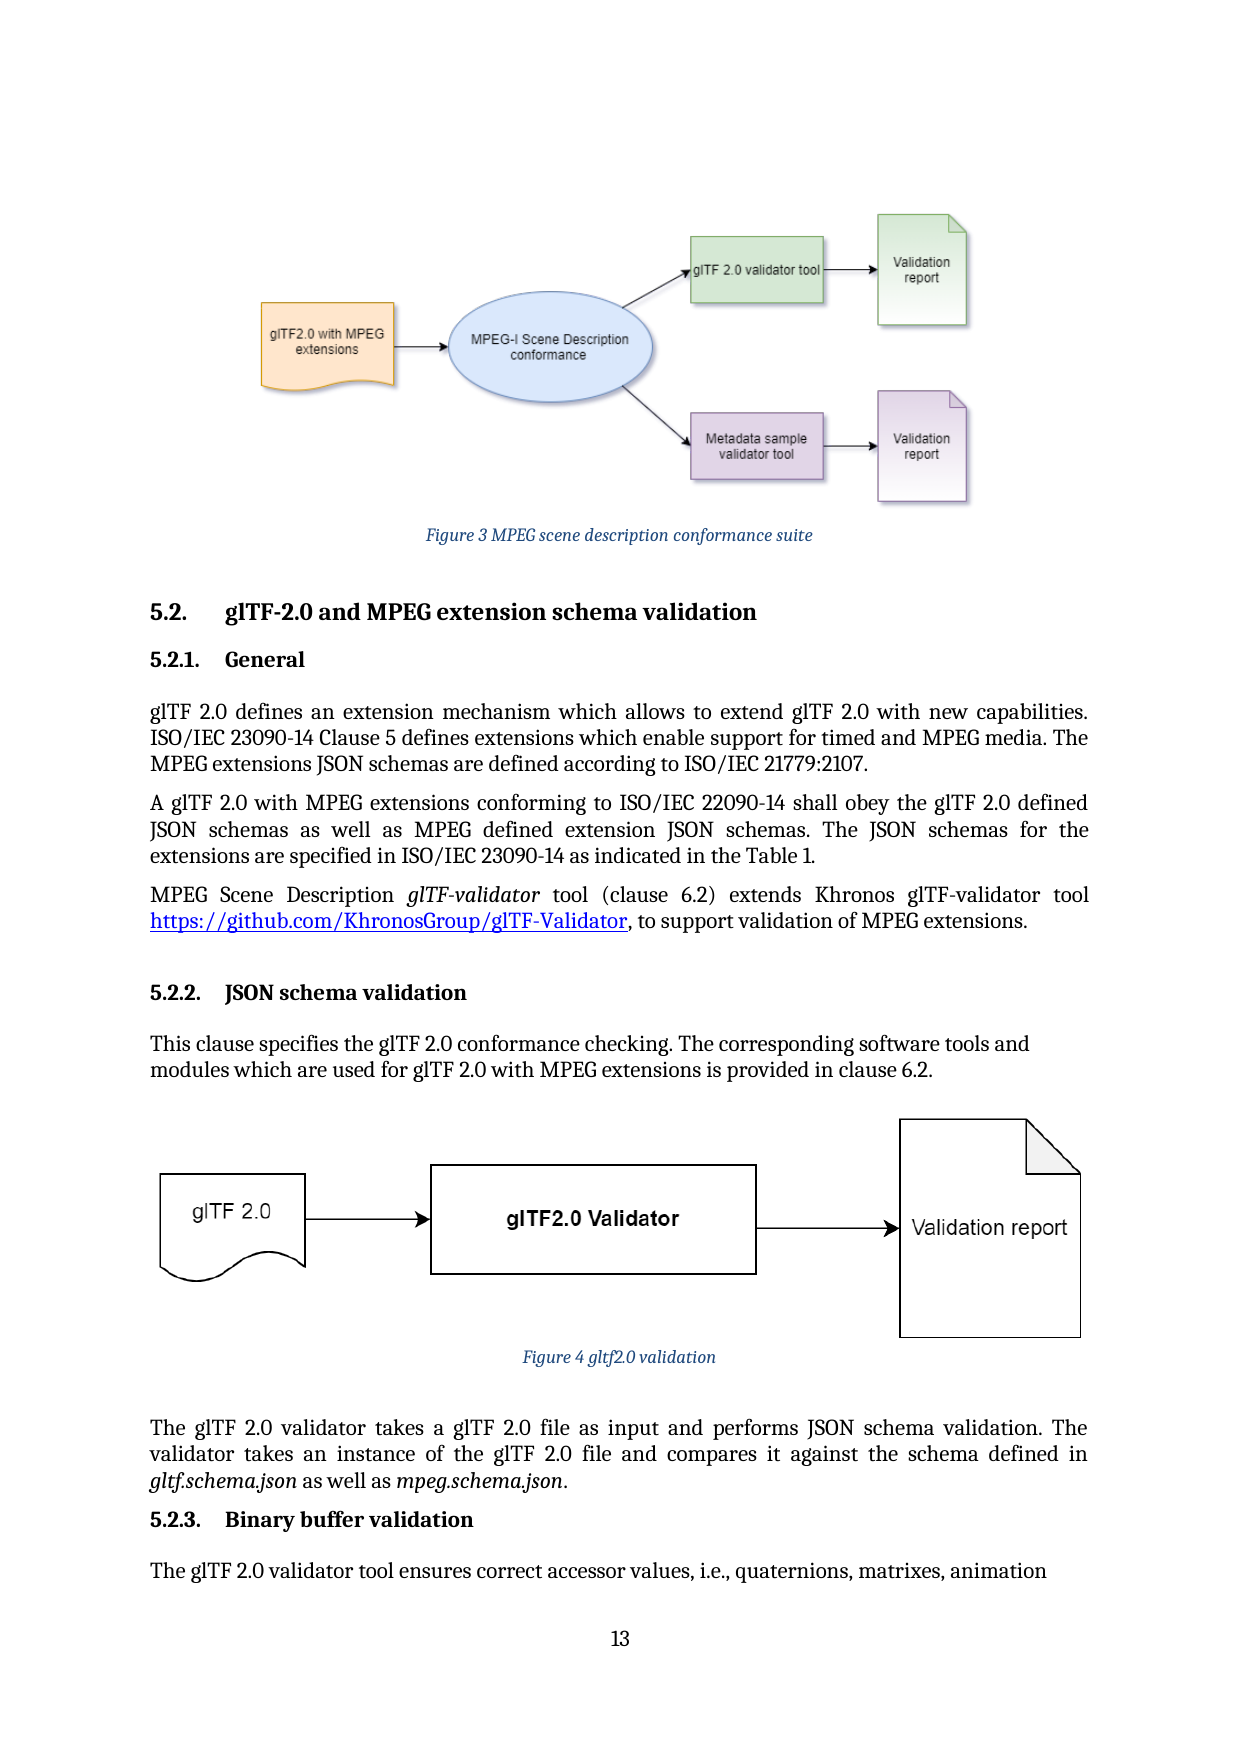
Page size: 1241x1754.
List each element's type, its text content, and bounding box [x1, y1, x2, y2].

picture [150, 1110, 1090, 1347]
subtitle glTF-2.0 and MPEG extension schema validation [150, 598, 1090, 627]
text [150, 1558, 1090, 1584]
text This clause specifies the glTF 2.0 conformance checking. The corresponding software tools and modules which are used for glTF 2.0 with MPEG extensions is provided in clause 6.2. [150, 1031, 1090, 1083]
text Figure 4 gltf2.0 validation [150, 1347, 1090, 1368]
text The glTF 2.0 validator takes a glTF 2.0 file as input and performs JSON schema validation. The validator takes an instance of the glTF 2.0 file and compares it against the schema defined in gltf.schema.json as well as mpeg.schema.json. [150, 1415, 1090, 1494]
text glTF 2.0 defines an extension mechanism which allows to extend glTF 2.0 with new capabilities. ISO/IEC 23090-14 Clause 5 defines extensions which enable support for timed and MPEG media. The MPEG extensions JSON schemas are defined according to ISO/IEC 21779:2107. [150, 698, 1090, 778]
subtitle General [150, 647, 1090, 673]
subtitle Binary buffer validation [150, 1506, 1090, 1533]
text A glTF 2.0 with MPEG extensions conforming to ISO/IEC 22090-14 shall obey the glTF 2.0 defined JSON schemas as well as MPEG defined extension JSON schemas. The JSON schemas for the extensions are specified in ISO/IEC 23090-14 as indicated in the Table 1. [150, 790, 1090, 869]
picture [250, 203, 990, 525]
text Figure 3 MPEG scene description conformance suite [150, 525, 1090, 546]
text MPEG Scene Description glTF-validator tool (clause 6.2) extends Khronos glTF-validator tool https://github.com/KhronosGroup/glTF-Validator, to support validation of MPEG extensions. [150, 882, 1090, 934]
subtitle JSON schema validation [150, 979, 1090, 1006]
